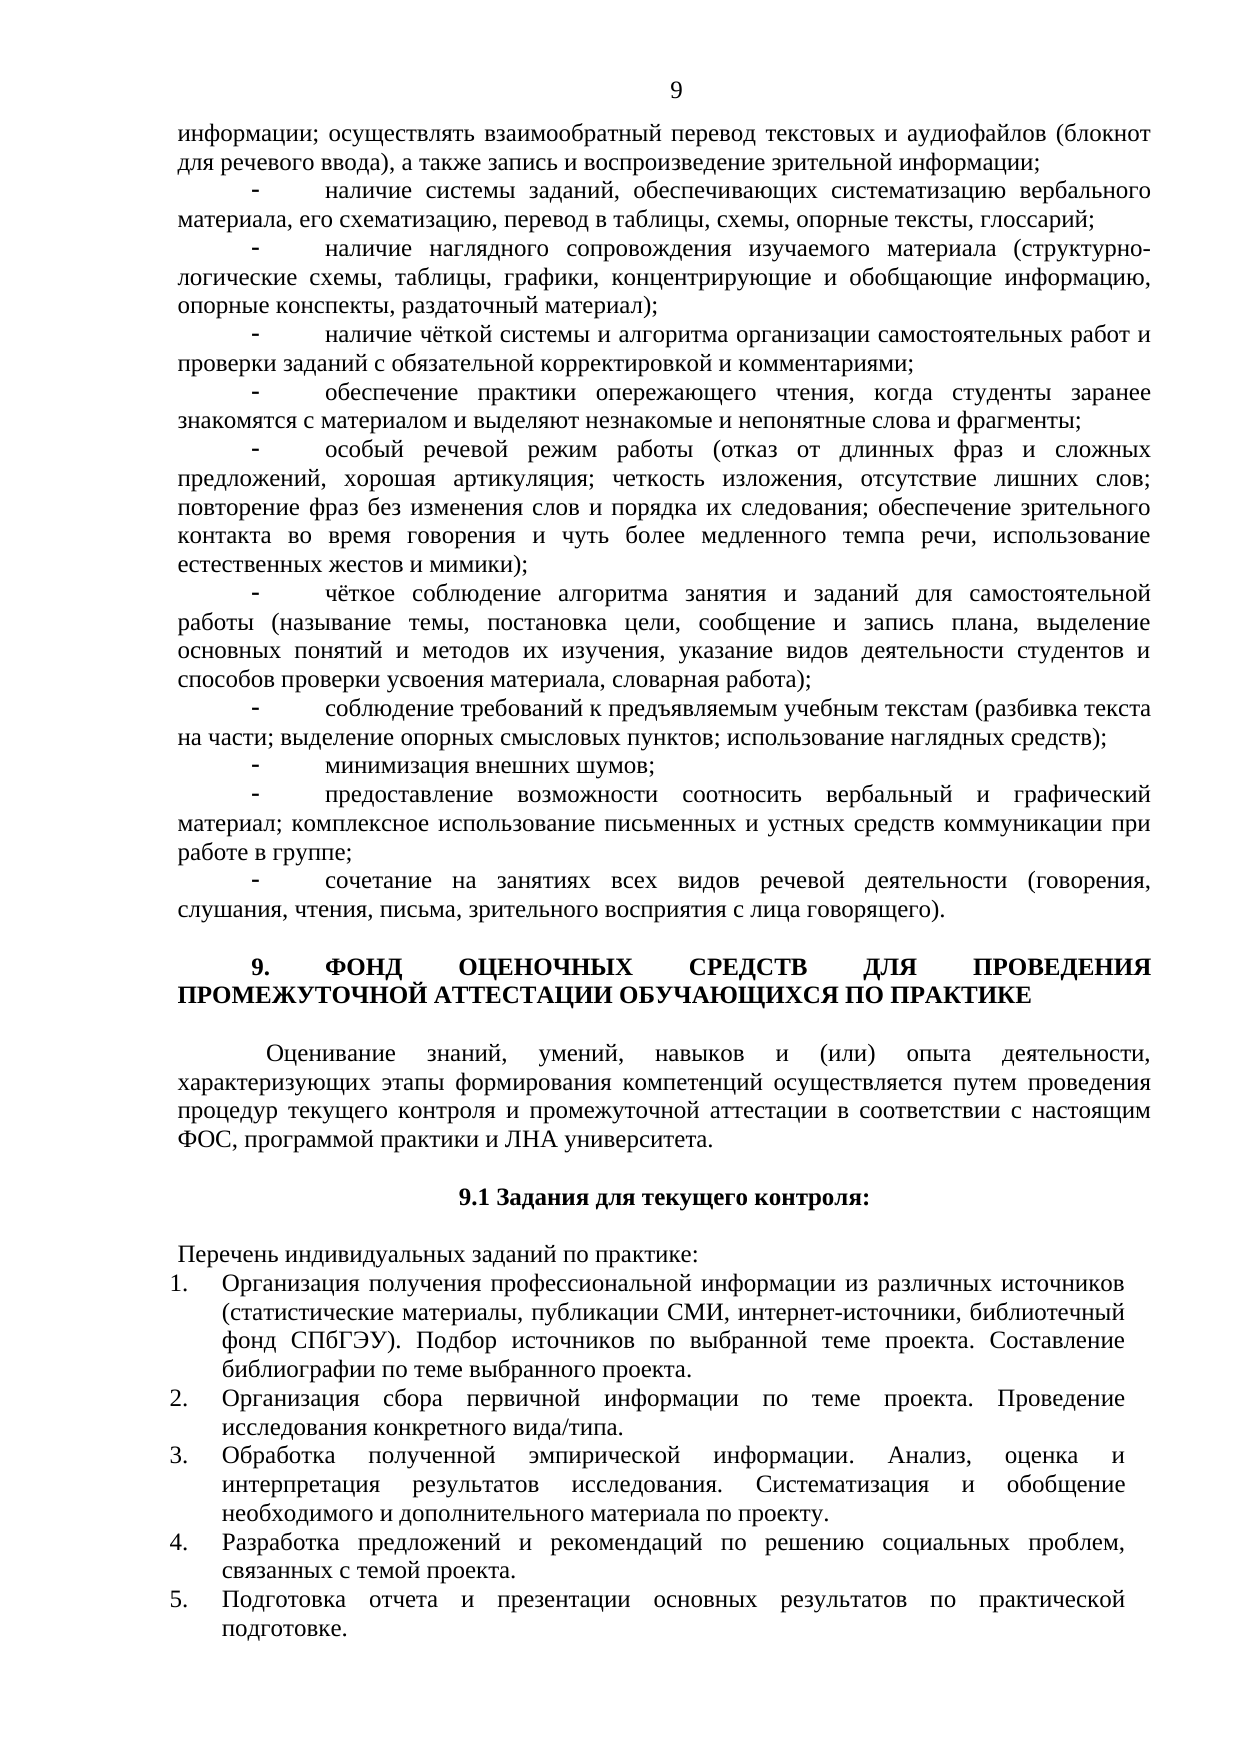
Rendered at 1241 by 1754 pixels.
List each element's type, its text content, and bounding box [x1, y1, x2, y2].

text 9.1 Задания для текущего контроля: [177, 1182, 1152, 1211]
list ФОНД ОЦЕНОЧНЫХ СРЕДСТВ ДЛЯ ПРОВЕДЕНИЯ ПРОМЕЖУТОЧНОЙ АТТЕСТАЦИИ ОБУЧАЮЩИХСЯ ПО ПРАКТИКЕ [177, 952, 1152, 1009]
list особый речевой режим работы (отказ от длинных фраз и сложных предложений, хорошая артикуляция; четкость изложения, отсутствие лишних слов; повторение фраз без изменения слов и порядка их следования; обеспечение зрительного контакта во время говорения и чуть более медленного темпа речи, использование естественных жестов и мимики); [177, 434, 1152, 578]
table_cell Обработка полученной эмпирической информации. Анализ, оценка и интерпретация результатов исследования. Систематизация и обобщение необходимого и дополнительного материала по проекту. [163, 1441, 1137, 1527]
table_header Организация получения профессиональной информации из различных источников (статистические материалы, публикации СМИ, интернет-источники, библиотечный фонд СПбГЭУ). Подбор источников по выбранной теме проекта. Составление библиографии по теме выбранного проекта. [163, 1268, 1137, 1383]
table_cell Организация сбора первичной информации по теме проекта. Проведение исследования конкретного вида/типа. [163, 1383, 1137, 1441]
list сочетание на занятиях всех видов речевой деятельности (говорения, слушания, чтения, письма, зрительного восприятия с лица говорящего). [177, 866, 1152, 923]
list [177, 118, 1152, 176]
list наличие системы заданий, обеспечивающих систематизацию вербального материала, его схематизацию, перевод в таблицы, схемы, опорные тексты, глоссарий; [177, 176, 1152, 233]
list чёткое соблюдение алгоритма занятия и заданий для самостоятельной работы (называние темы, постановка цели, сообщение и запись плана, выделение основных понятий и методов их изучения, указание видов деятельности студентов и способов проверки усвоения материала, словарная работа); [177, 578, 1152, 693]
list соблюдение требований к предъявляемым учебным текстам (разбивка текста на части; выделение опорных смысловых пунктов; использование наглядных средств); [177, 693, 1152, 751]
list обеспечение практики опережающего чтения, когда студенты заранее знакомятся с материалом и выделяют незнакомые и непонятные слова и фрагменты; [177, 377, 1152, 434]
table_cell Подготовка отчета и презентации основных результатов по практической подготовке. [163, 1584, 1137, 1642]
table_cell Разработка предложений и рекомендаций по решению социальных проблем, связанных с темой проекта. [163, 1527, 1137, 1584]
list предоставление возможности соотносить вербальный и графический материал; комплексное использование письменных и устных средств коммуникации при работе в группе; [177, 779, 1152, 866]
text Перечень индивидуальных заданий по практике: [177, 1239, 1152, 1268]
list наличие наглядного сопровождения изучаемого материала (структурно-логические схемы, таблицы, графики, концентрирующие и обобщающие информацию, опорные конспекты, раздаточный материал); [177, 233, 1152, 319]
list минимизация внешних шумов; [177, 751, 1152, 779]
text Оценивание знаний, умений, навыков и (или) опыта деятельности, характеризующих этапы формирования компетенций осуществляется путем проведения процедур текущего контроля и промежуточной аттестации в соответствии с настоящим ФОС, программой практики и ЛНА университета. [177, 1038, 1152, 1153]
list наличие чёткой системы и алгоритма организации самостоятельных работ и проверки заданий с обязательной корректировкой и комментариями; [177, 319, 1152, 377]
